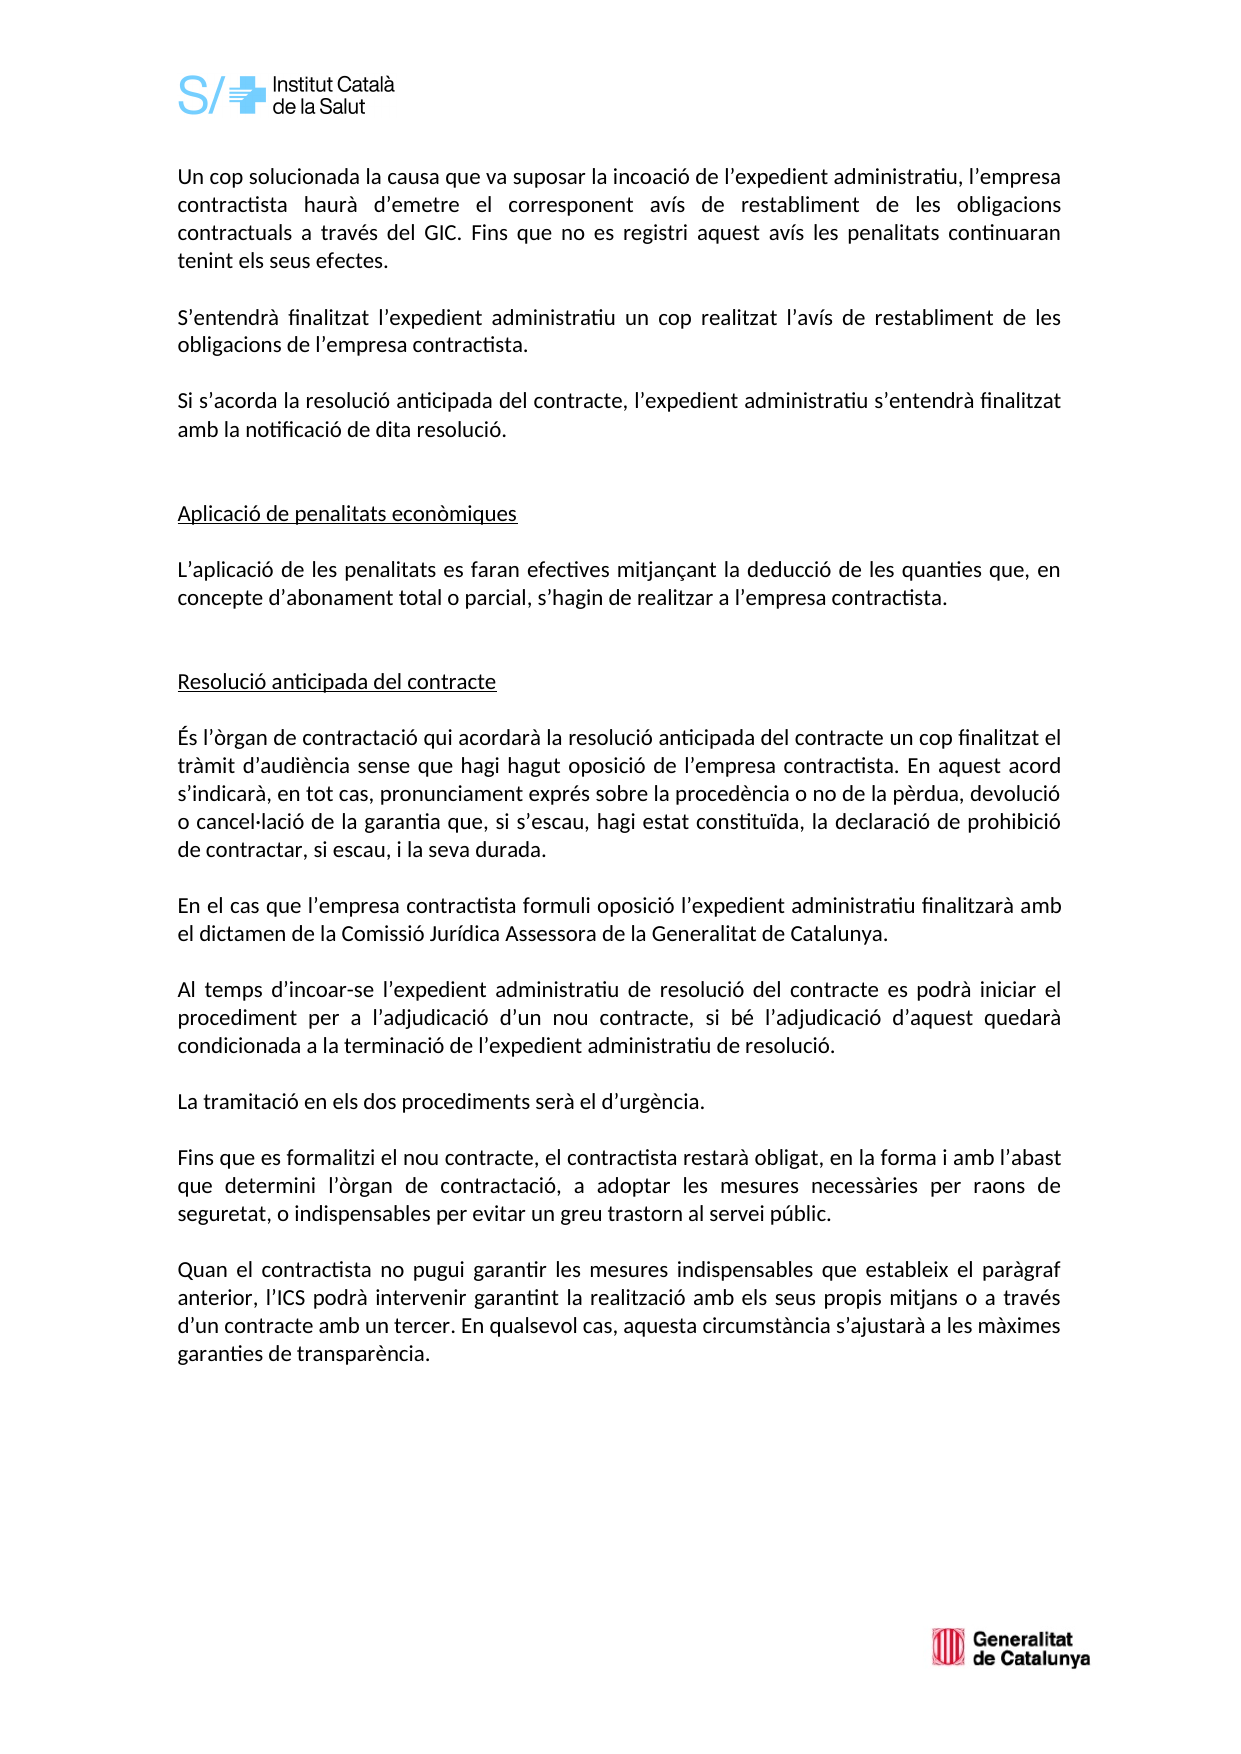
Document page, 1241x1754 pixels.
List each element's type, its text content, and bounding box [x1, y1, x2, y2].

text Un cop solucionada la causa que va suposar la incoació de l’expedient administratiu, l’empresa contractista haurà d’emetre el corresponent avís de restabliment de les obligacions contractuals a través del GIC. Fins que no es registri aquest avís les penalitats continuaran tenint els seus efectes. [177, 162, 1063, 274]
text Quan el contractista no pugui garantir les mesures indispensables que estableix el paràgraf anterior, l’ICS podrà intervenir garantint la realització amb els seus propis mitjans o a través d’un contracte amb un tercer. En qualsevol cas, aquesta circumstància s’ajustarà a les màximes garanties de transparència. [177, 1255, 1063, 1367]
text En el cas que l’empresa contractista formuli oposició l’expedient administratiu finalitzarà amb el dictamen de la Comissió Jurídica Assessora de la Generalitat de Catalunya. [177, 891, 1063, 947]
picture [177, 73, 397, 118]
text És l’òrgan de contractació qui acordarà la resolució anticipada del contracte un cop finalitzat el tràmit d’audiència sense que hagi hagut oposició de l’empresa contractista. En aquest acord s’indicarà, en tot cas, pronunciament exprés sobre la procedència o no de la pèrdua, devolució o cancel·lació de la garantia que, si s’escau, hagi estat constituïda, la declaració de prohibició de contractar, si escau, i la seva durada. [177, 723, 1063, 863]
text Aplicació de penalitats econòmiques [177, 499, 1063, 527]
text La tramitació en els dos procediments serà el d’urgència. [177, 1087, 1063, 1115]
text Resolució anticipada del contracte [177, 667, 1063, 695]
text Al temps d’incoar-se l’expedient administratiu de resolució del contracte es podrà iniciar el procediment per a l’adjudicació d’un nou contracte, si bé l’adjudicació d’aquest quedarà condicionada a la terminació de l’expedient administratiu de resolució. [177, 975, 1063, 1059]
text S’entendrà finalitzat l’expedient administratiu un cop realitzat l’avís de restabliment de les obligacions de l’empresa contractista. [177, 303, 1063, 359]
text L’aplicació de les penalitats es faran efectives mitjançant la deducció de les quanties que, en concepte d’abonament total o parcial, s’hagin de realitzar a l’empresa contractista. [177, 555, 1063, 611]
picture [893, 1621, 1129, 1674]
text Si s’acorda la resolució anticipada del contracte, l’expedient administratiu s’entendrà finalitzat amb la notificació de dita resolució. [177, 387, 1063, 443]
text Fins que es formalitzi el nou contracte, el contractista restarà obligat, en la forma i amb l’abast que determini l’òrgan de contractació, a adoptar les mesures necessàries per raons de seguretat, o indispensables per evitar un greu trastorn al servei públic. [177, 1143, 1063, 1227]
